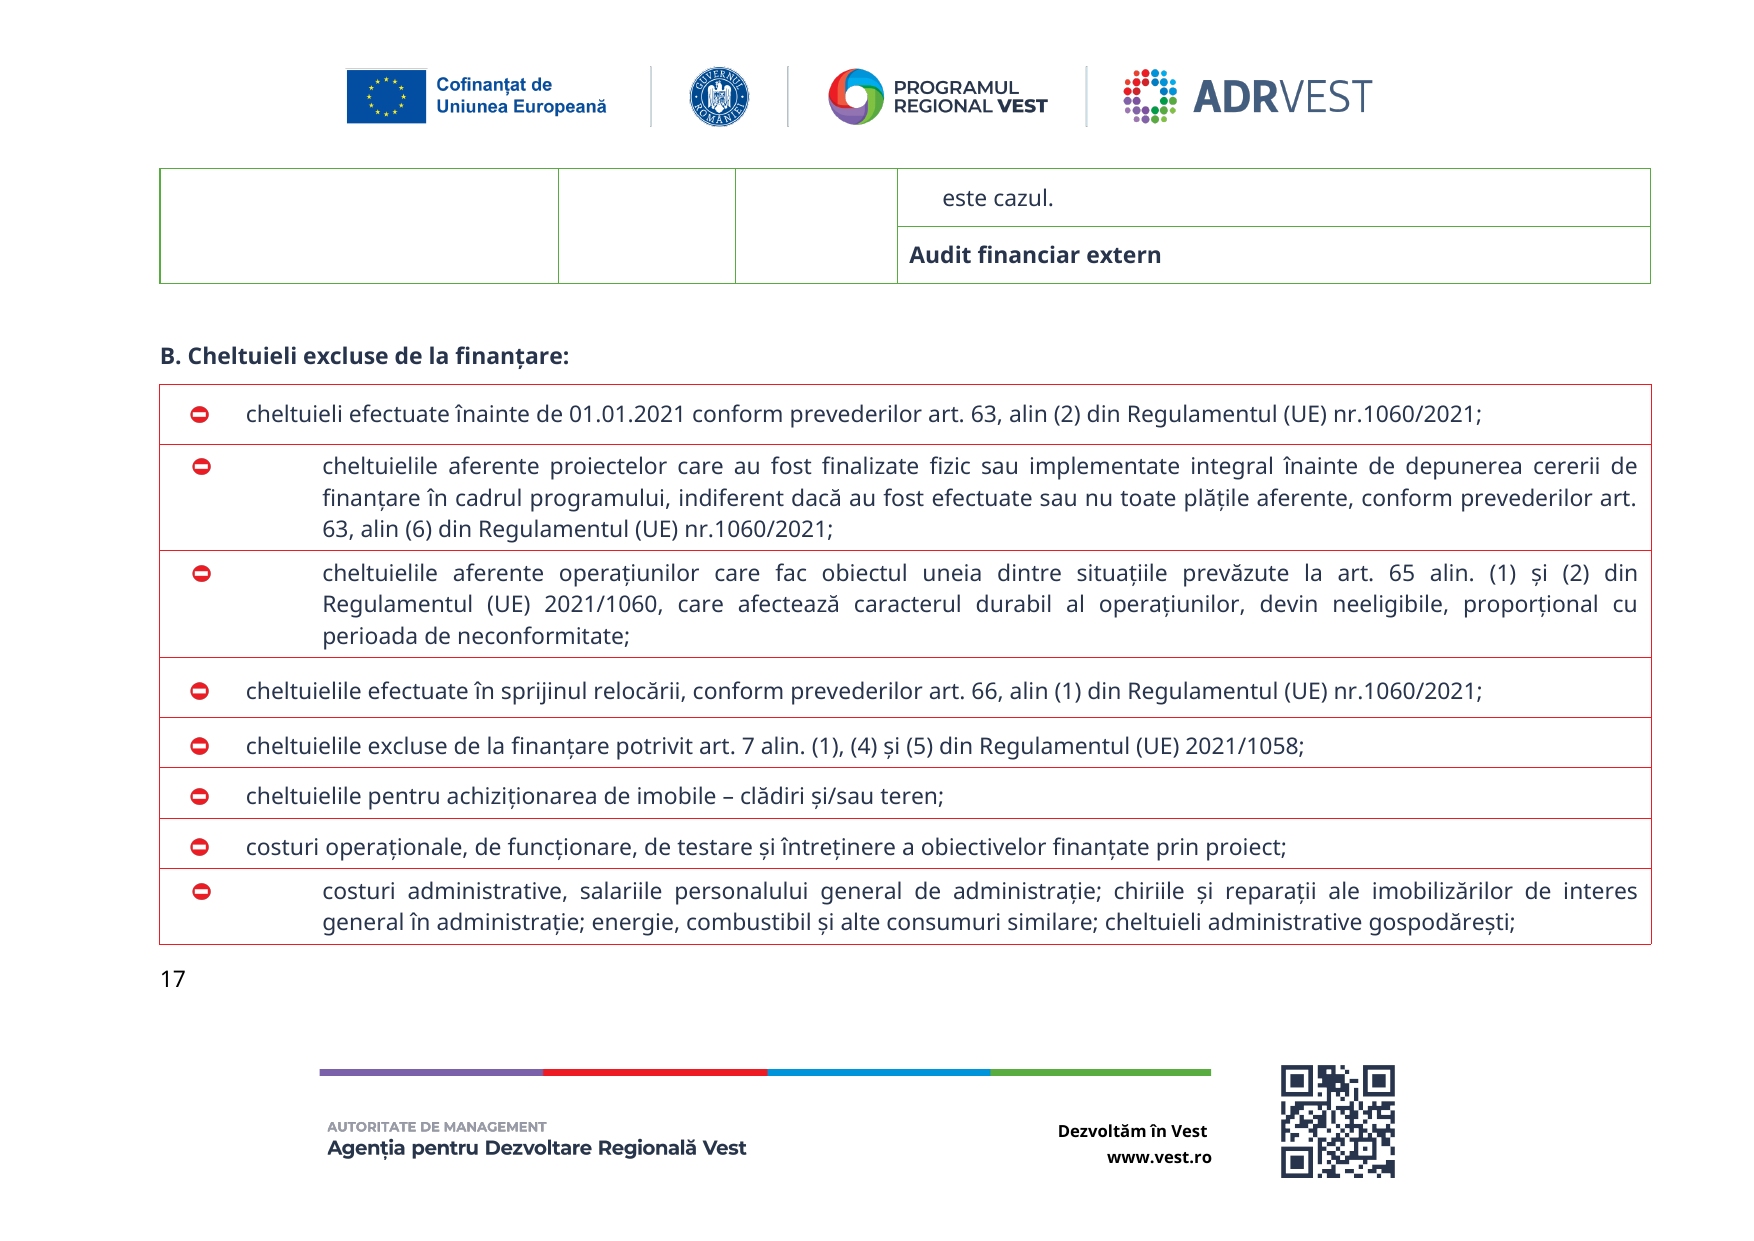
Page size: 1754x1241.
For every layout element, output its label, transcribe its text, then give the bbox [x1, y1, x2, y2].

picture [192, 565, 211, 582]
table_cell cheltuielile efectuate în sprijinul relocării, conform prevederilor art. 66, alin (1) din Regulamentul (UE) nr.1060/2021; [160, 658, 1651, 717]
picture [192, 883, 211, 900]
table_cell costuri operaţionale, de funcționare, de testare și întreținere a obiectivelor finanțate prin proiect; [160, 819, 1651, 868]
picture [190, 838, 209, 856]
table_cell cheltuielile aferente operațiunilor care fac obiectul uneia dintre situațiile prevăzute la art. 65 alin. (1) și (2) din Regulamentul (UE) 2021/1060, care afectează caracterul durabil al operațiunilor, devin neeligibile, proporțional cu perioada de neconformitate; [160, 551, 1651, 657]
picture [190, 737, 209, 755]
table_cell cheltuielile excluse de la finanțare potrivit art. 7 alin. (1), (4) și (5) din Regulamentul (UE) 2021/1058; [160, 718, 1651, 767]
table_cell cheltuielile pentru achiziţionarea de imobile – clădiri și/sau teren; [160, 768, 1651, 818]
table_cell Audit financiar extern [898, 227, 1650, 283]
picture [345, 66, 1373, 127]
picture [192, 458, 211, 475]
picture [1272, 1056, 1404, 1187]
picture [190, 406, 209, 423]
table_cell costuri administrative, salariile personalului general de administrație; chiriile și reparații ale imobilizărilor de interes general în administrație; energie, combustibil și alte consumuri similare; cheltuieli administrative gospodărești; [160, 869, 1651, 944]
picture [190, 682, 209, 700]
picture [190, 788, 209, 805]
table_header cheltuieli efectuate înainte de 01.01.2021 conform prevederilor art. 63, alin (2) din Regulamentul (UE) nr.1060/2021; [160, 385, 1651, 443]
table_cell cheltuielile aferente proiectelor care au fost finalizate fizic sau implementate integral înainte de depunerea cererii de finanțare în cadrul programului, indiferent dacă au fost efectuate sau nu toate plățile aferente, conform prevederilor art. 63, alin (6) din Regulamentul (UE) nr.1060/2021; [160, 445, 1651, 550]
text B. Cheltuieli excluse de la finanțare: [159, 340, 1625, 371]
